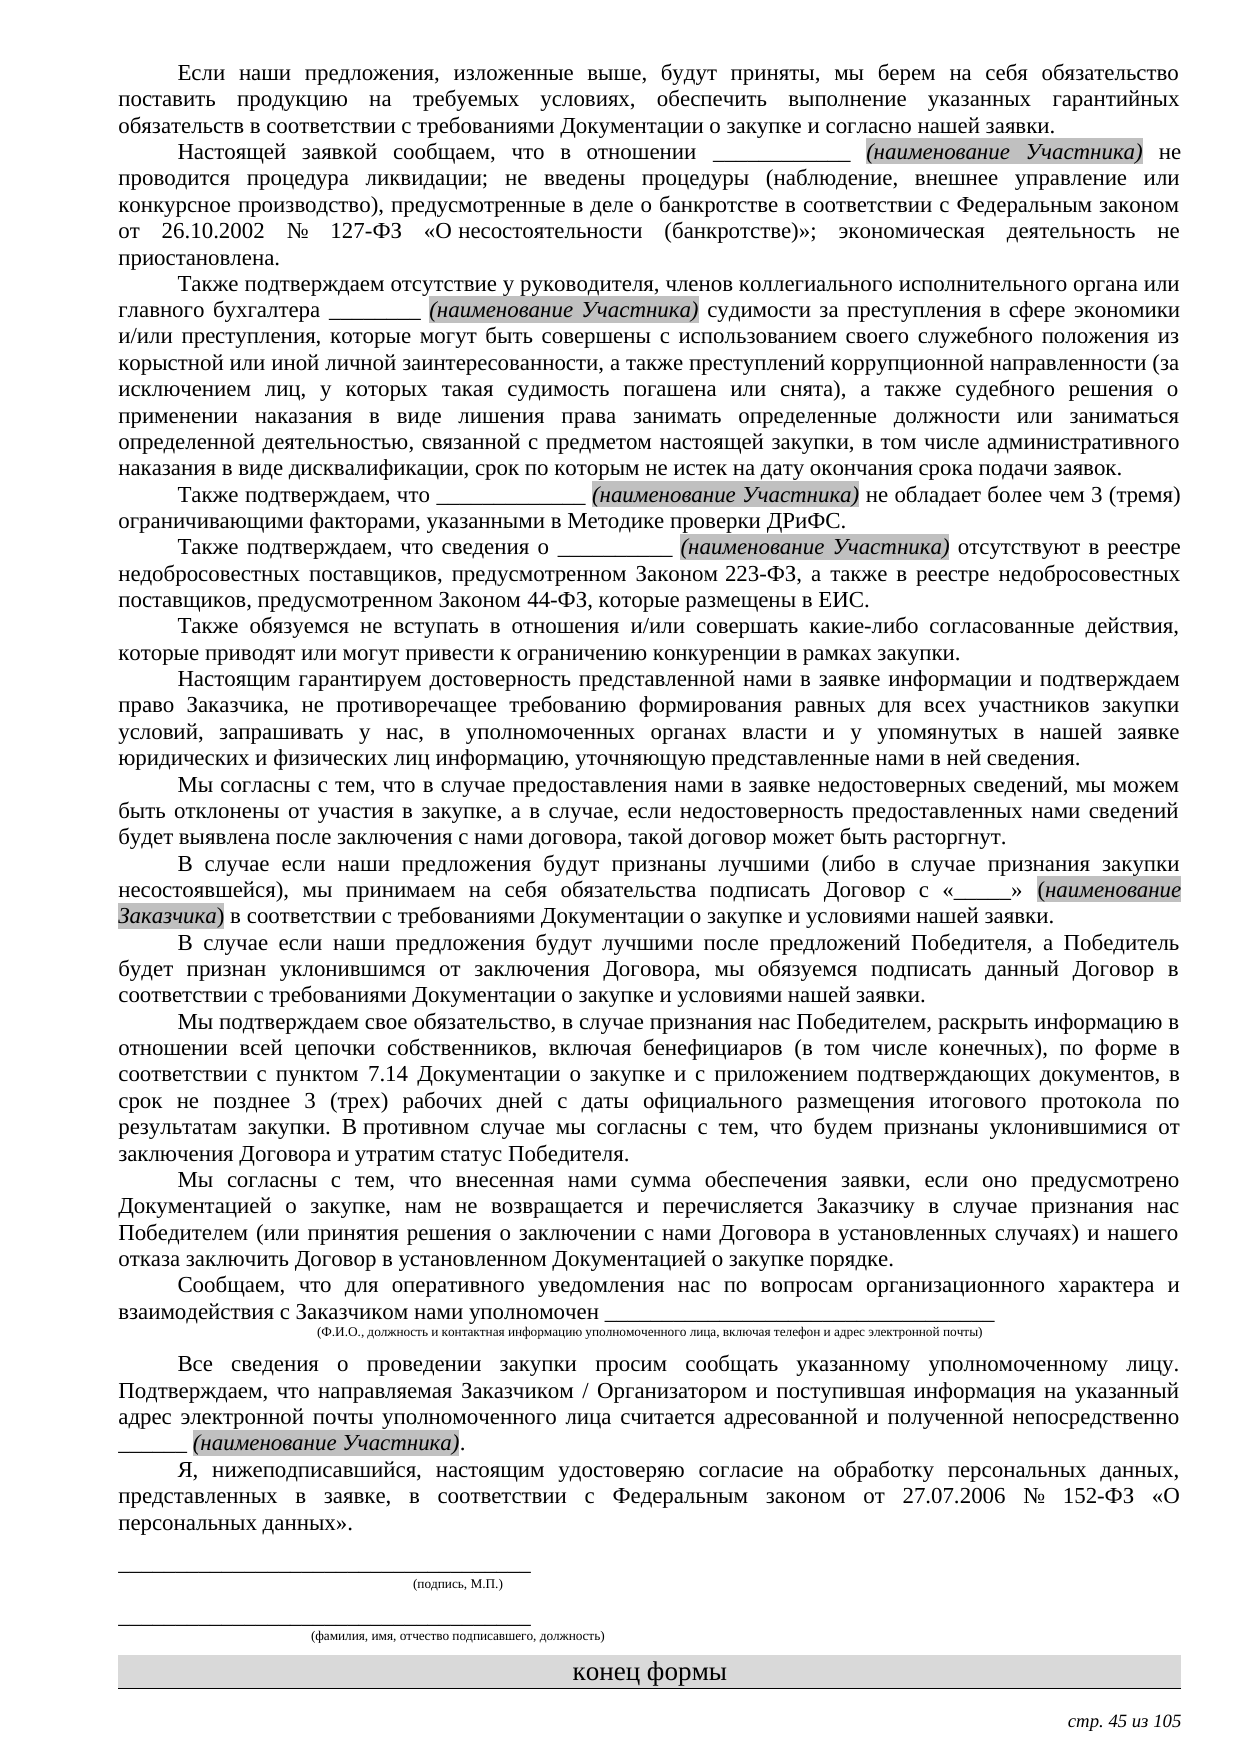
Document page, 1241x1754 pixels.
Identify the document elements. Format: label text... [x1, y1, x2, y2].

text Мы согласны с тем, что в случае предоставления нами в заявке недостоверных сведений, мы можем быть отклонены от участия в закупке, а в случае, если недостоверность предоставленных нами сведений будет выявлена после заключения с нами договора, такой договор может быть расторгнут. [118, 771, 1181, 850]
text В случае если наши предложения будут признаны лучшими (либо в случае признания закупки несостоявшейся), мы принимаем на себя обязательства подписать Договор с «_____» (наименование Заказчика) в соответствии с требованиями Документации о закупке и условиями нашей заявки. [118, 850, 1181, 929]
text Также обязуемся не вступать в отношения и/или совершать какие-либо согласованные действия, которые приводят или могут привести к ограничению конкуренции в рамках закупки. [118, 612, 1181, 665]
text Настоящим гарантируем достоверность представленной нами в заявке информации и подтверждаем право Заказчика, не противоречащее требованию формирования равных для всех участников закупки условий, запрашивать у нас, в уполномоченных органах власти и у упомянутых в нашей заявке юридических и физических лиц информацию, уточняющую представленные нами в ней сведения. [118, 665, 1181, 771]
text Все сведения о проведении закупки просим сообщать указанному уполномоченному лицу. Подтверждаем, что направляемая Заказчиком / Организатором и поступившая информация на указанный адрес электронной почты уполномоченного лица считается адресованной и полученной непосредственно ______ (наименование Участника). [118, 1350, 1181, 1456]
text (Ф.И.О., должность и контактная информацию уполномоченного лица, включая телефон и адрес электронной почты) [118, 1324, 1181, 1350]
text (фамилия, имя, отчество подписавшего, должность) [118, 1628, 797, 1655]
text ____________________________________ [118, 1549, 1181, 1576]
text Также подтверждаем, что _____________ (наименование Участника) не обладает более чем 3 (тремя) ограничивающими факторами, указанными в Методике проверки ДРиФС. [118, 481, 1181, 533]
text Я, нижеподписавшийся, настоящим удостоверяю согласие на обработку персональных данных, представленных в заявке, в соответствии с Федеральным законом от 27.07.2006 № 152-ФЗ «О персональных данных». [118, 1456, 1181, 1535]
text (подпись, М.П.) [118, 1576, 797, 1602]
text ____________________________________ [118, 1602, 1181, 1628]
text Также подтверждаем отсутствие у руководителя, членов коллегиального исполнительного органа или главного бухгалтера ________ (наименование Участника) судимости за преступления в сфере экономики и/или преступления, которые могут быть совершены с использованием своего служебного положения из корыстной или иной личной заинтересованности, а также преступлений коррупционной направленности (за исключением лиц, у которых такая судимость погашена или снята), а также судебного решения о применении наказания в виде лишения права занимать определенные должности или заниматься определенной деятельностью, связанной с предметом настоящей закупки, в том числе административного наказания в виде дисквалификации, срок по которым не истек на дату окончания срока подачи заявок. [118, 270, 1181, 481]
text Мы подтверждаем свое обязательство, в случае признания нас Победителем, раскрыть информацию в отношении всей цепочки собственников, включая бенефициаров (в том числе конечных), по форме в соответствии с пунктом 7.14 Документации о закупке и с приложением подтверждающих документов, в срок не позднее 3 (трех) рабочих дней с даты официального размещения итогового протокола по результатам закупки. В противном случае мы согласны с тем, что будем признаны уклонившимися от заключения Договора и утратим статус Победителя. [118, 1008, 1181, 1166]
text Также подтверждаем, что сведения о __________ (наименование Участника) отсутствуют в реестре недобросовестных поставщиков, предусмотренном Законом 223-ФЗ, а также в реестре недобросовестных поставщиков, предусмотренном Законом 44-ФЗ, которые размещены в ЕИС. [118, 533, 1181, 612]
text Если наши предложения, изложенные выше, будут приняты, мы берем на себя обязательство поставить продукцию на требуемых условиях, обеспечить выполнение указанных гарантийных обязательств в соответствии с требованиями Документации о закупке и согласно нашей заявки. [118, 59, 1181, 138]
text Настоящей заявкой сообщаем, что в отношении ____________ (наименование Участника) не проводится процедура ликвидации; не введены процедуры (наблюдение, внешнее управление или конкурсное производство), предусмотренные в деле о банкротстве в соответствии с Федеральным законом от 26.10.2002 № 127-ФЗ «О несостоятельности (банкротстве)»; экономическая деятельность не приостановлена. [118, 138, 1181, 270]
text В случае если наши предложения будут лучшими после предложений Победителя, а Победитель будет признан уклонившимся от заключения Договора, мы обязуемся подписать данный Договор в соответствии с требованиями Документации о закупке и условиями нашей заявки. [118, 929, 1181, 1008]
text Мы согласны с тем, что внесенная нами сумма обеспечения заявки, если оно предусмотрено Документацией о закупке, нам не возвращается и перечисляется Заказчику в случае признания нас Победителем (или принятия решения о заключении с нами Договора в установленных случаях) и нашего отказа заключить Договор в установленном Документацией о закупке порядке. [118, 1166, 1181, 1271]
text конец формы [118, 1655, 1181, 1688]
text Сообщаем, что для оперативного уведомления нас по вопросам организационного характера и взаимодействия с Заказчиком нами уполномочен __________________________________ [118, 1271, 1181, 1324]
